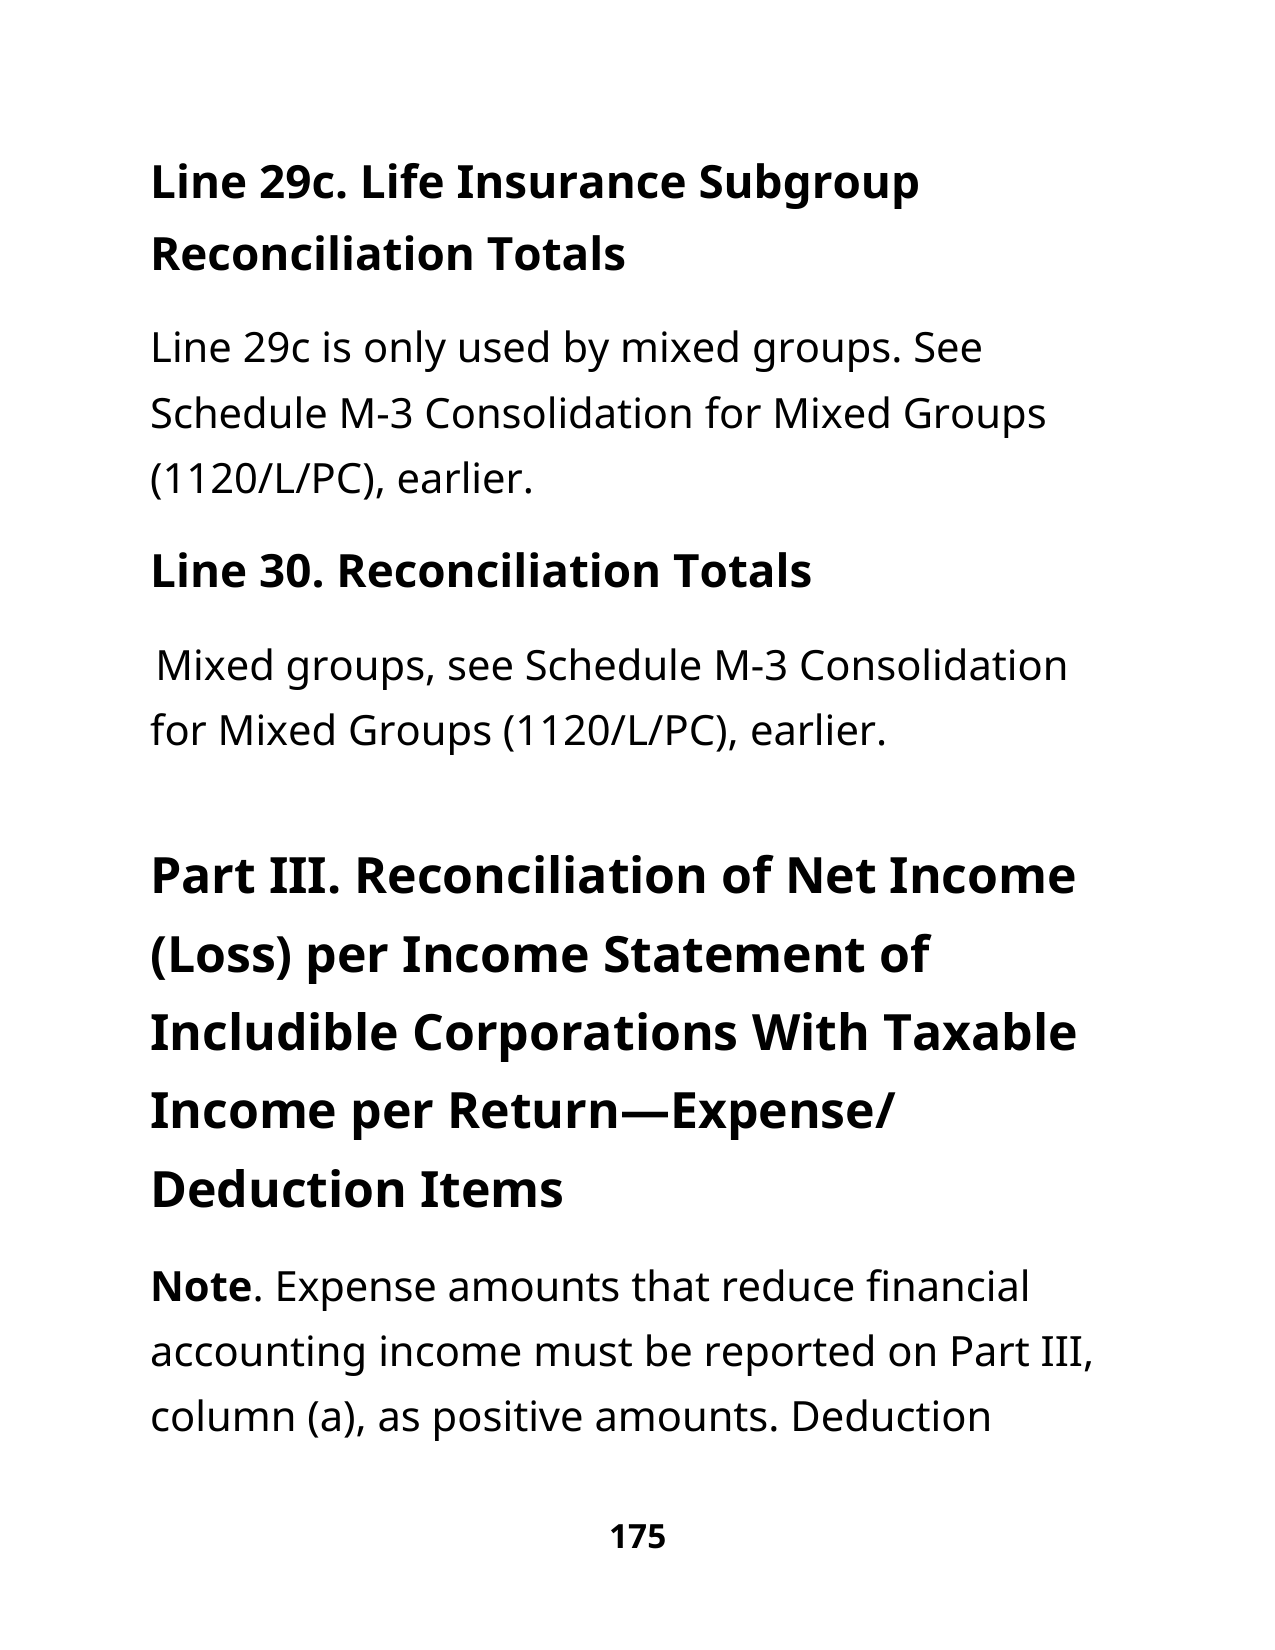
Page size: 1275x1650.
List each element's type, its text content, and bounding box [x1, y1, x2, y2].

subtitle Line 30. Reconciliation Totals [150, 539, 1125, 601]
subtitle Part III. Reconciliation of Net Income (Loss) per Income Statement of Includible Corporations With Taxable Income per Return—Expense/ Deduction Items [150, 840, 1125, 1222]
text Line 29c is only used by mixed groups. See Schedule M-3 Consolidation for Mixed Groups (1120/L/PC), earlier. [150, 318, 1125, 506]
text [150, 1257, 1125, 1444]
text Mixed groups, see Schedule M-3 Consolidation for Mixed Groups (1120/L/PC), earlier. [150, 636, 1125, 758]
subtitle Line 29c. Life Insurance Subgroup Reconciliation Totals [150, 150, 1125, 284]
